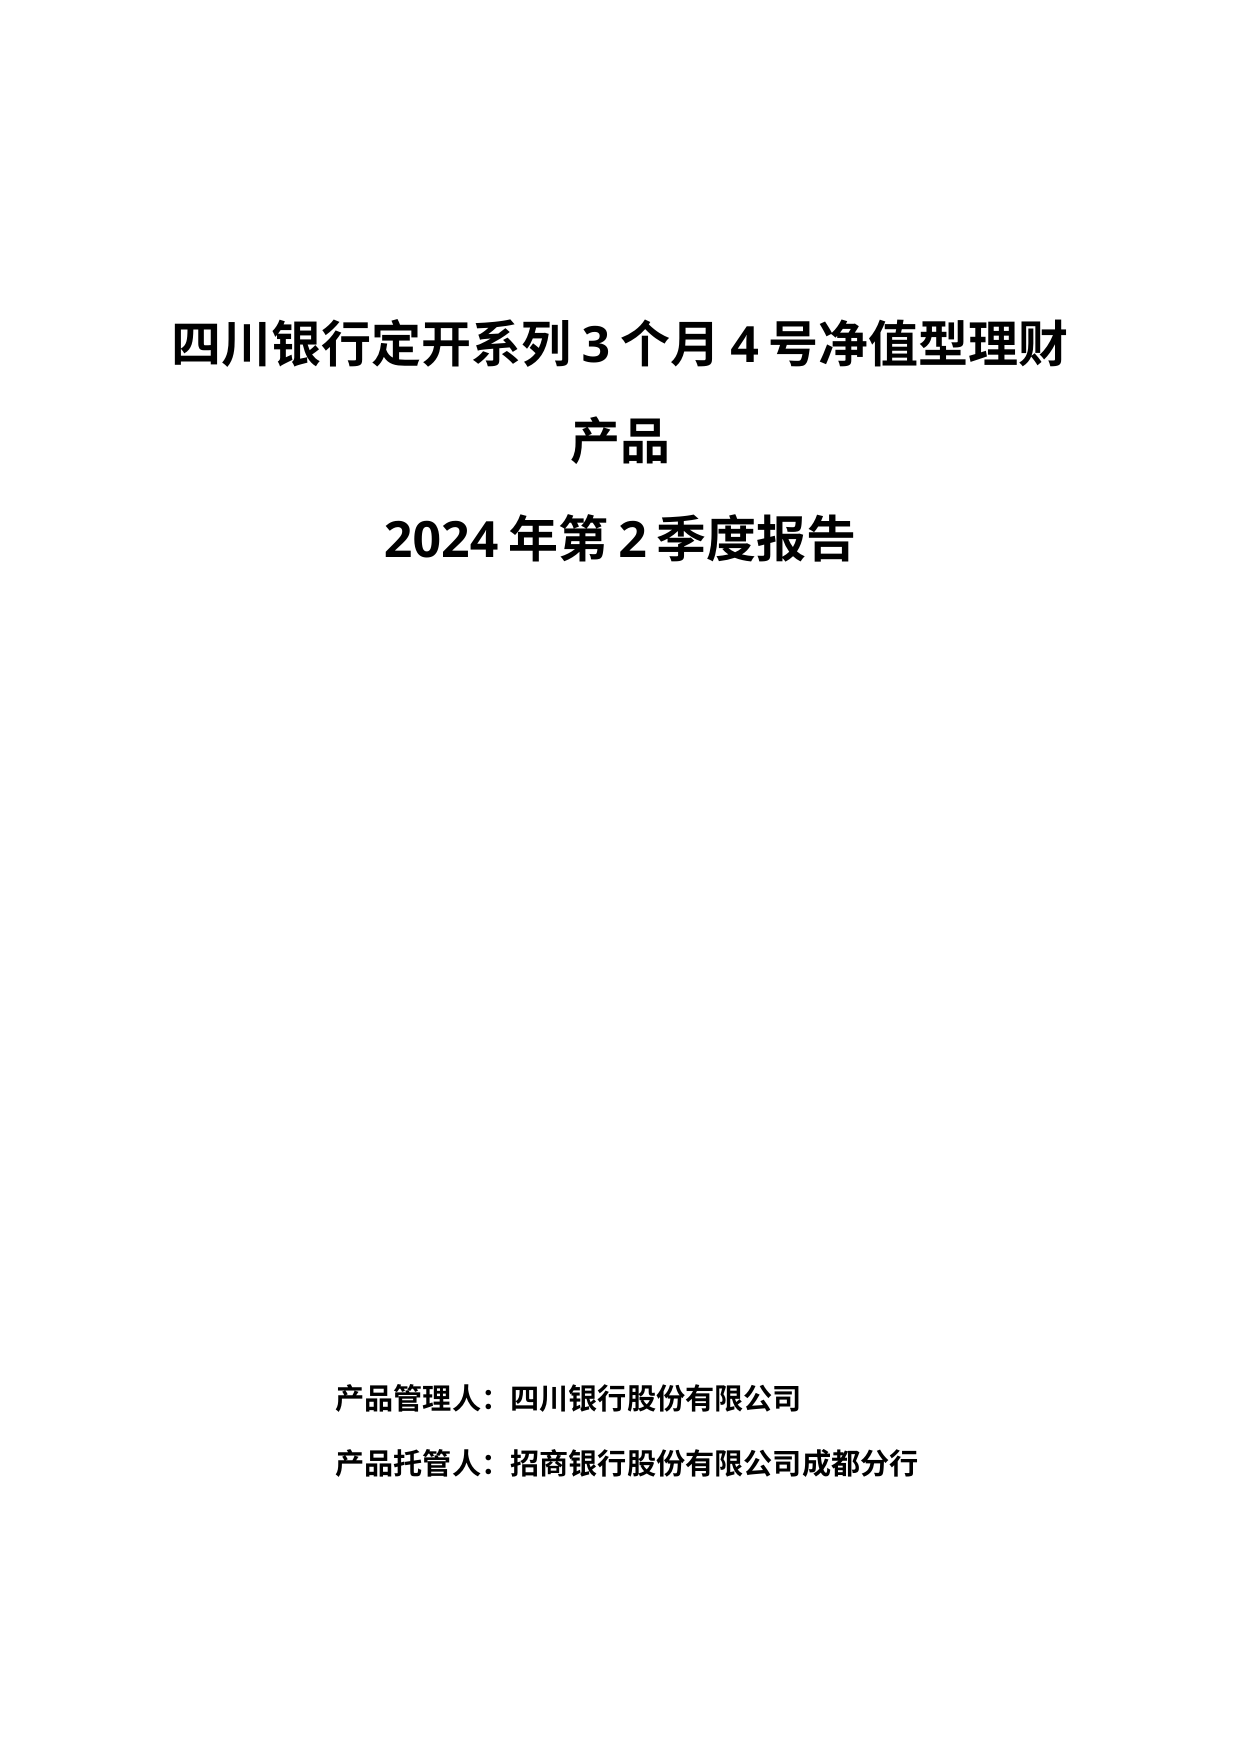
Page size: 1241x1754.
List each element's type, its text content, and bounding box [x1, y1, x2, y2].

text 产品管理人：四川银行股份有限公司 [159, 1364, 1081, 1429]
text 产品托管人：招商银行股份有限公司成都分行 [159, 1429, 1081, 1494]
text 四川银行定开系列3个月4号净值型理财产品 [159, 292, 1081, 487]
text 2024年第2季度报告 [159, 487, 1081, 584]
